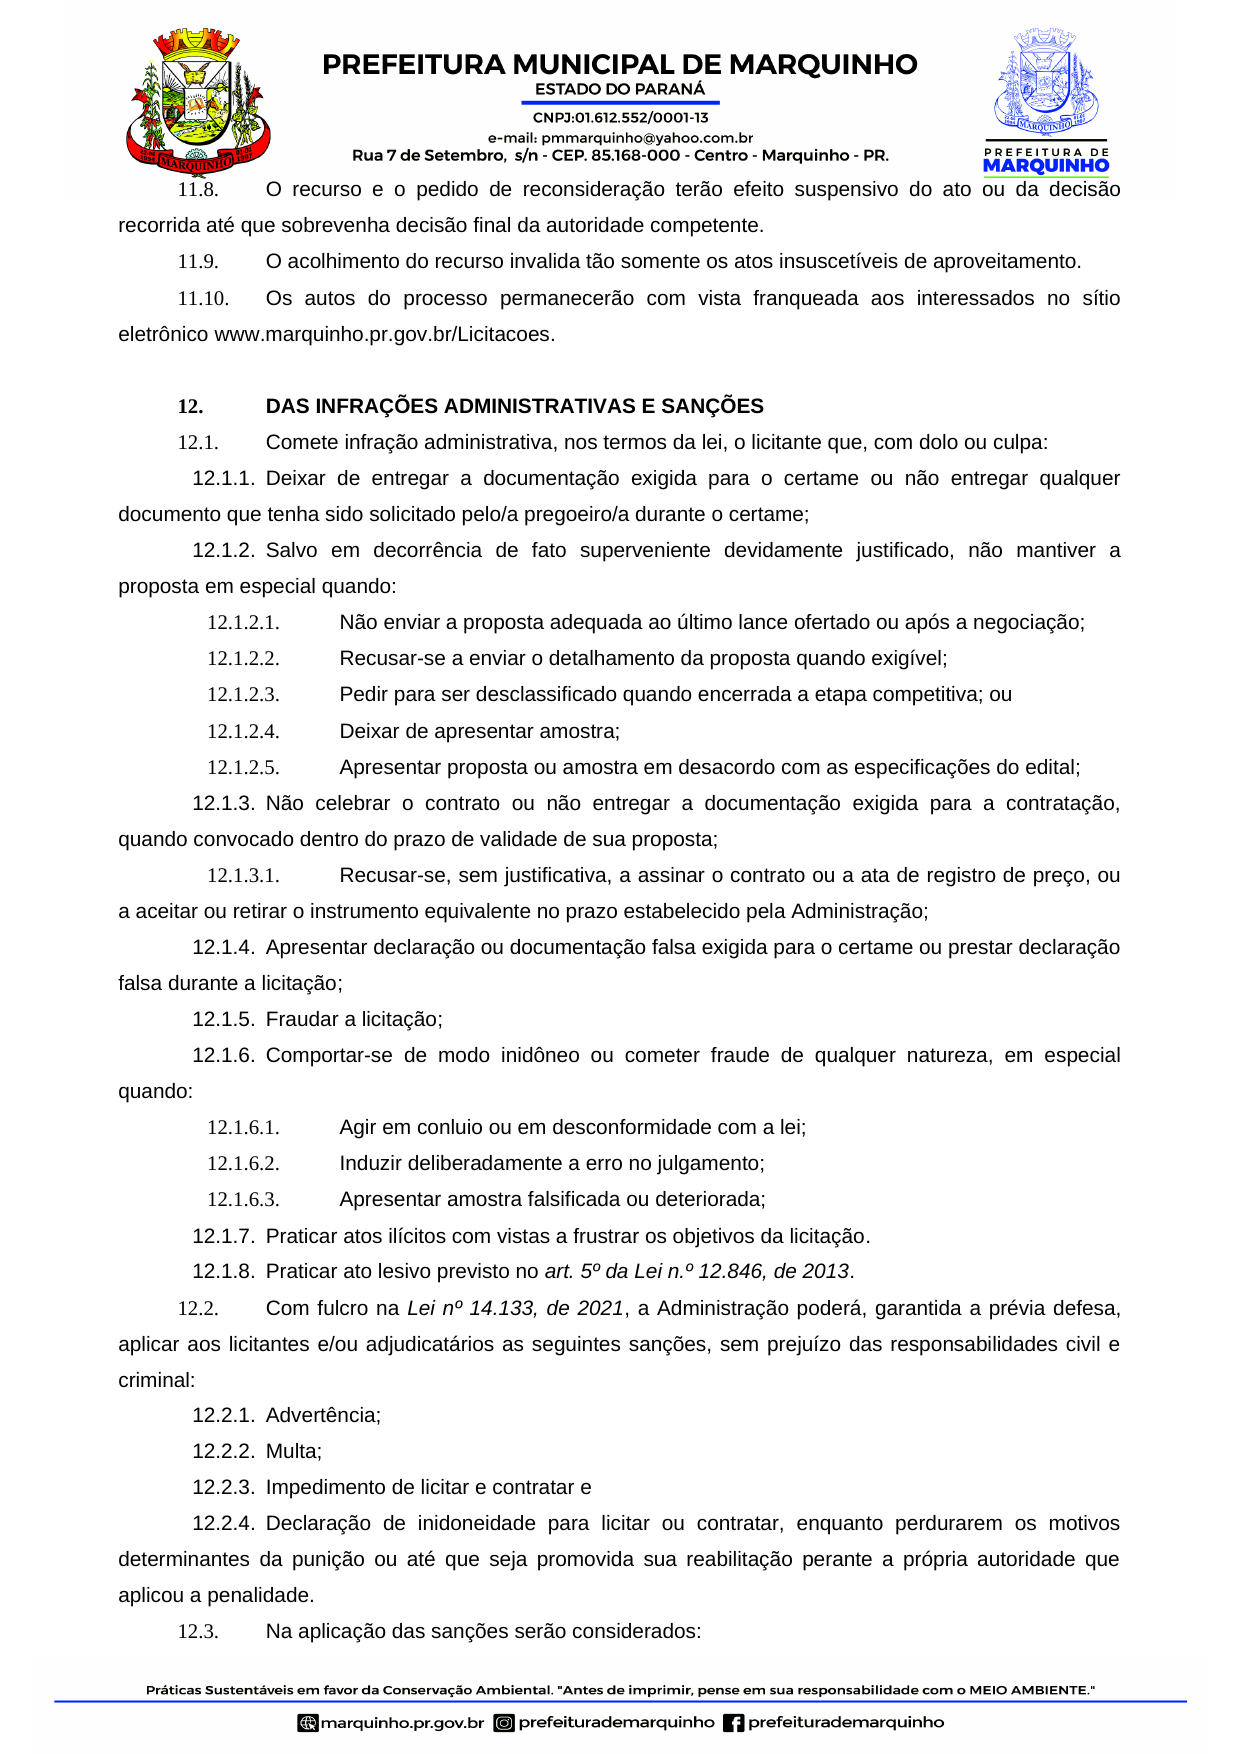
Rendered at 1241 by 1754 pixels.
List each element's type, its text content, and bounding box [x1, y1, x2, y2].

text Induzir deliberadamente a erro no julgamento; [118, 1151, 1122, 1175]
text Deixar de entregar a documentação exigida para o certame ou não entregar qualquer documento que tenha sido solicitado pelo/a pregoeiro/a durante o certame; [118, 466, 1122, 526]
text Recusar-se a enviar o detalhamento da proposta quando exigível; [118, 646, 1122, 670]
text Na aplicação das sanções serão considerados: [118, 1619, 1122, 1643]
text Deixar de apresentar amostra; [118, 718, 1122, 743]
picture [30, 1653, 1210, 1754]
text Apresentar proposta ou amostra em desacordo com as especificações do edital; [118, 755, 1122, 779]
text O acolhimento do recurso invalida tão somente os atos insuscetíveis de aproveitamento. [118, 249, 1122, 273]
text Apresentar declaração ou documentação falsa exigida para o certame ou prestar declaração falsa durante a licitação; [118, 935, 1122, 995]
text Advertência; [118, 1403, 1122, 1427]
text Comete infração administrativa, nos termos da lei, o licitante que, com dolo ou culpa: [118, 430, 1122, 454]
text Agir em conluio ou em desconformidade com a lei; [118, 1115, 1122, 1139]
text Pedir para ser desclassificado quando encerrada a etapa competitiva; ou [118, 682, 1122, 706]
text Recusar-se, sem justificativa, a assinar o contrato ou a ata de registro de preço, ou a aceitar ou retirar o instrumento equivalente no prazo estabelecido pela Administração; [118, 863, 1122, 923]
text Impedimento de licitar e contratar e [118, 1475, 1122, 1499]
text Comportar-se de modo inidôneo ou cometer fraude de qualquer natureza, em especial quando: [118, 1043, 1122, 1103]
picture [60, 0, 1181, 203]
text Praticar ato lesivo previsto no art. 5º da Lei n.º 12.846, de 2013. [118, 1259, 1122, 1283]
text Declaração de inidoneidade para licitar ou contratar, enquanto perdurarem os motivos determinantes da punição ou até que seja promovida sua reabilitação perante a própria autoridade que aplicou a penalidade. [118, 1511, 1122, 1607]
text Salvo em decorrência de fato superveniente devidamente justificado, não mantiver a proposta em especial quando: [118, 538, 1122, 598]
text Apresentar amostra falsificada ou deteriorada; [118, 1187, 1122, 1211]
text O recurso e o pedido de reconsideração terão efeito suspensivo do ato ou da decisão recorrida até que sobrevenha decisão final da autoridade competente. [118, 177, 1122, 237]
text Com fulcro na Lei nº 14.133, de 2021, a Administração poderá, garantida a prévia defesa, aplicar aos licitantes e/ou adjudicatários as seguintes sanções, sem prejuízo das responsabilidades civil e criminal: [118, 1295, 1122, 1391]
text Os autos do processo permanecerão com vista franqueada aos interessados no sítio eletrônico www.marquinho.pr.gov.br/Licitacoes. [118, 286, 1122, 346]
text DAS INFRAÇÕES ADMINISTRATIVAS E SANÇÕES [118, 393, 1122, 418]
text Praticar atos ilícitos com vistas a frustrar os objetivos da licitação. [118, 1223, 1122, 1247]
text Multa; [118, 1439, 1122, 1463]
text Não celebrar o contrato ou não entregar a documentação exigida para a contratação, quando convocado dentro do prazo de validade de sua proposta; [118, 791, 1122, 851]
text Não enviar a proposta adequada ao último lance ofertado ou após a negociação; [118, 610, 1122, 634]
text Fraudar a licitação; [118, 1007, 1122, 1031]
